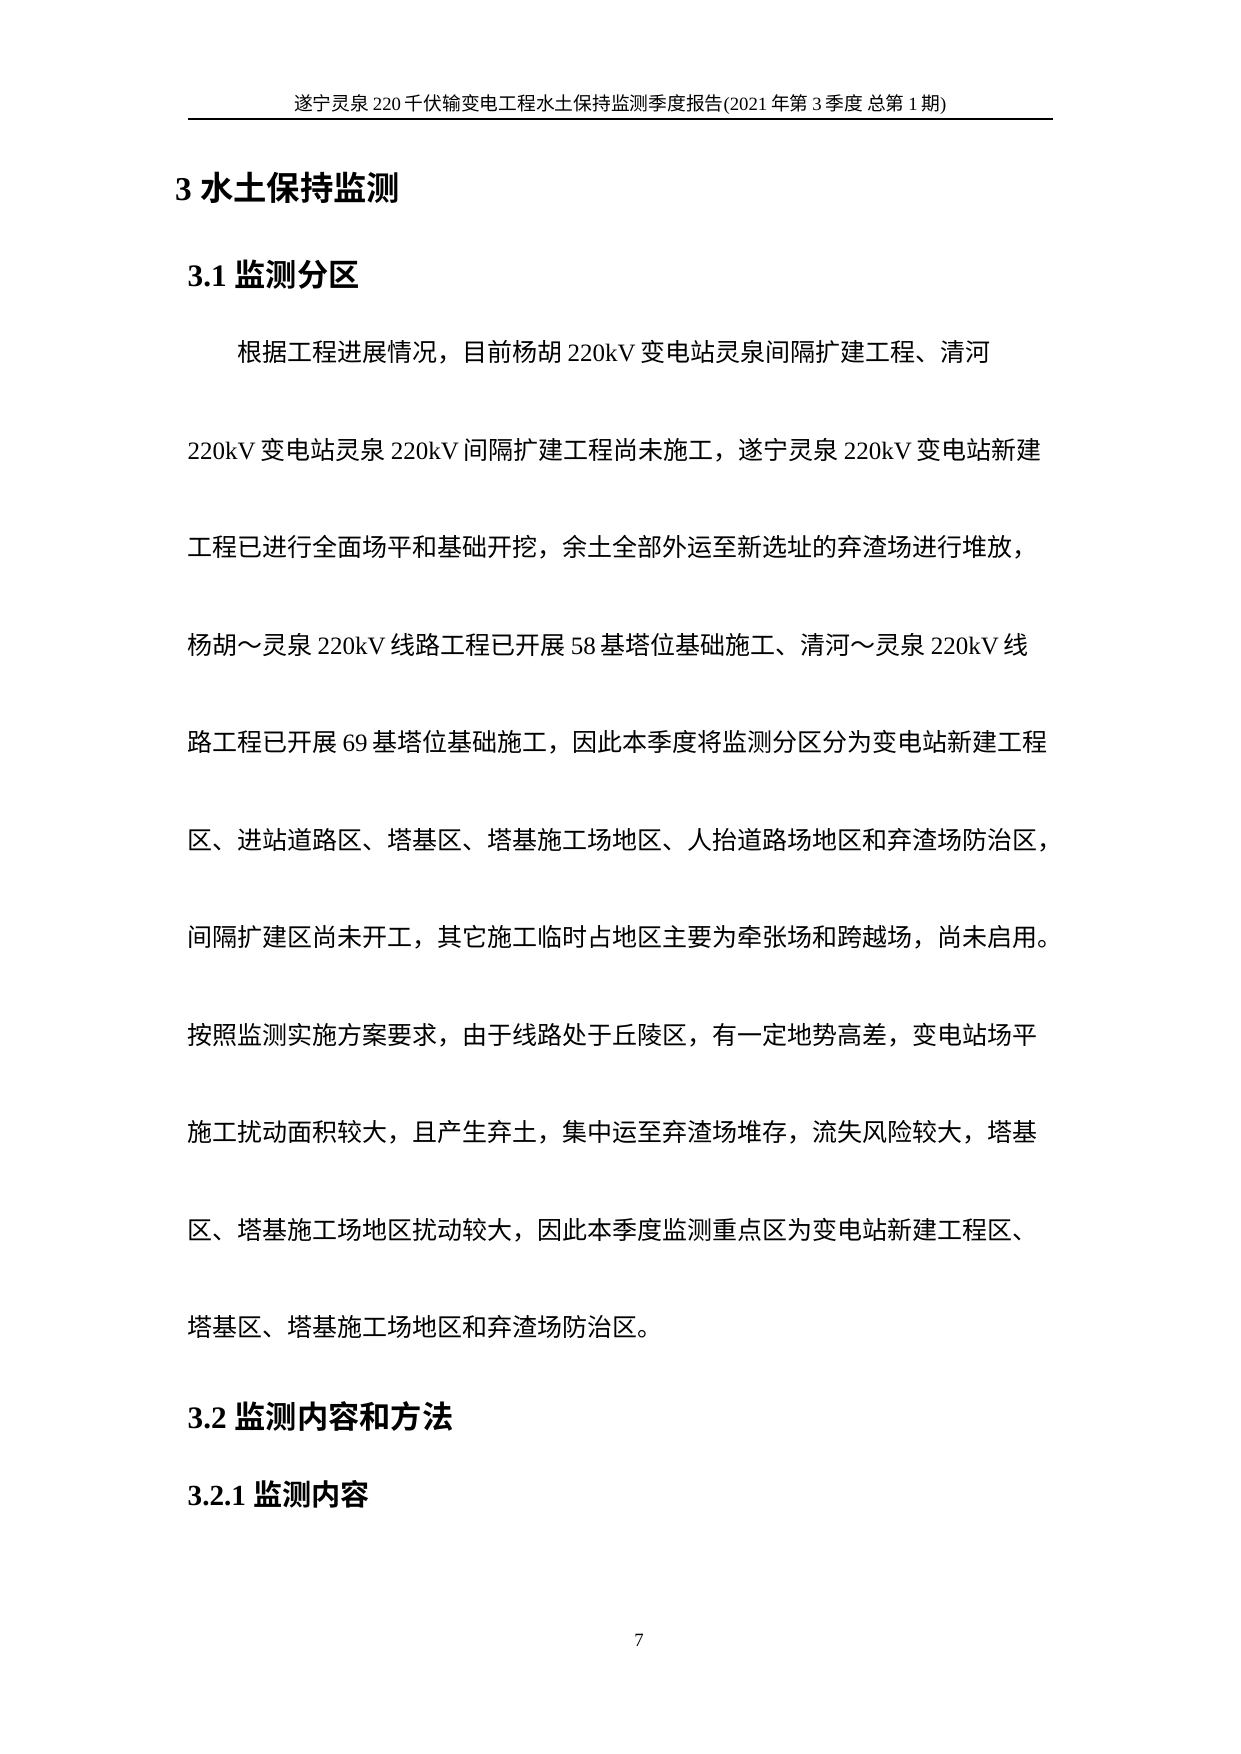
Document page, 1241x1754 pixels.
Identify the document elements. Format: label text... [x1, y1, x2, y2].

subtitle 水土保持监测 [187, 162, 1053, 210]
text 根据工程进展情况，目前杨胡220kV变电站灵泉间隔扩建工程、清河220kV变电站灵泉220kV间隔扩建工程尚未施工，遂宁灵泉220kV变电站新建工程已进行全面场平和基础开挖，余土全部外运至新选址的弃渣场进行堆放，杨胡～灵泉220kV线路工程已开展58基塔位基础施工、清河～灵泉220kV线路工程已开展69基塔位基础施工，因此本季度将监测分区分为变电站新建工程区、进站道路区、塔基区、塔基施工场地区、人抬道路场地区和弃渣场防治区，间隔扩建区尚未开工，其它施工临时占地区主要为牵张场和跨越场，尚未启用。按照监测实施方案要求，由于线路处于丘陵区，有一定地势高差，变电站场平施工扰动面积较大，且产生弃土，集中运至弃渣场堆存，流失风险较大，塔基区、塔基施工场地区扰动较大，因此本季度监测重点区为变电站新建工程区、塔基区、塔基施工场地区和弃渣场防治区。 [187, 318, 1053, 1358]
subtitle 监测内容 [187, 1461, 1053, 1526]
subtitle 监测分区 [187, 251, 1053, 296]
subtitle 监测内容和方法 [187, 1393, 1053, 1438]
